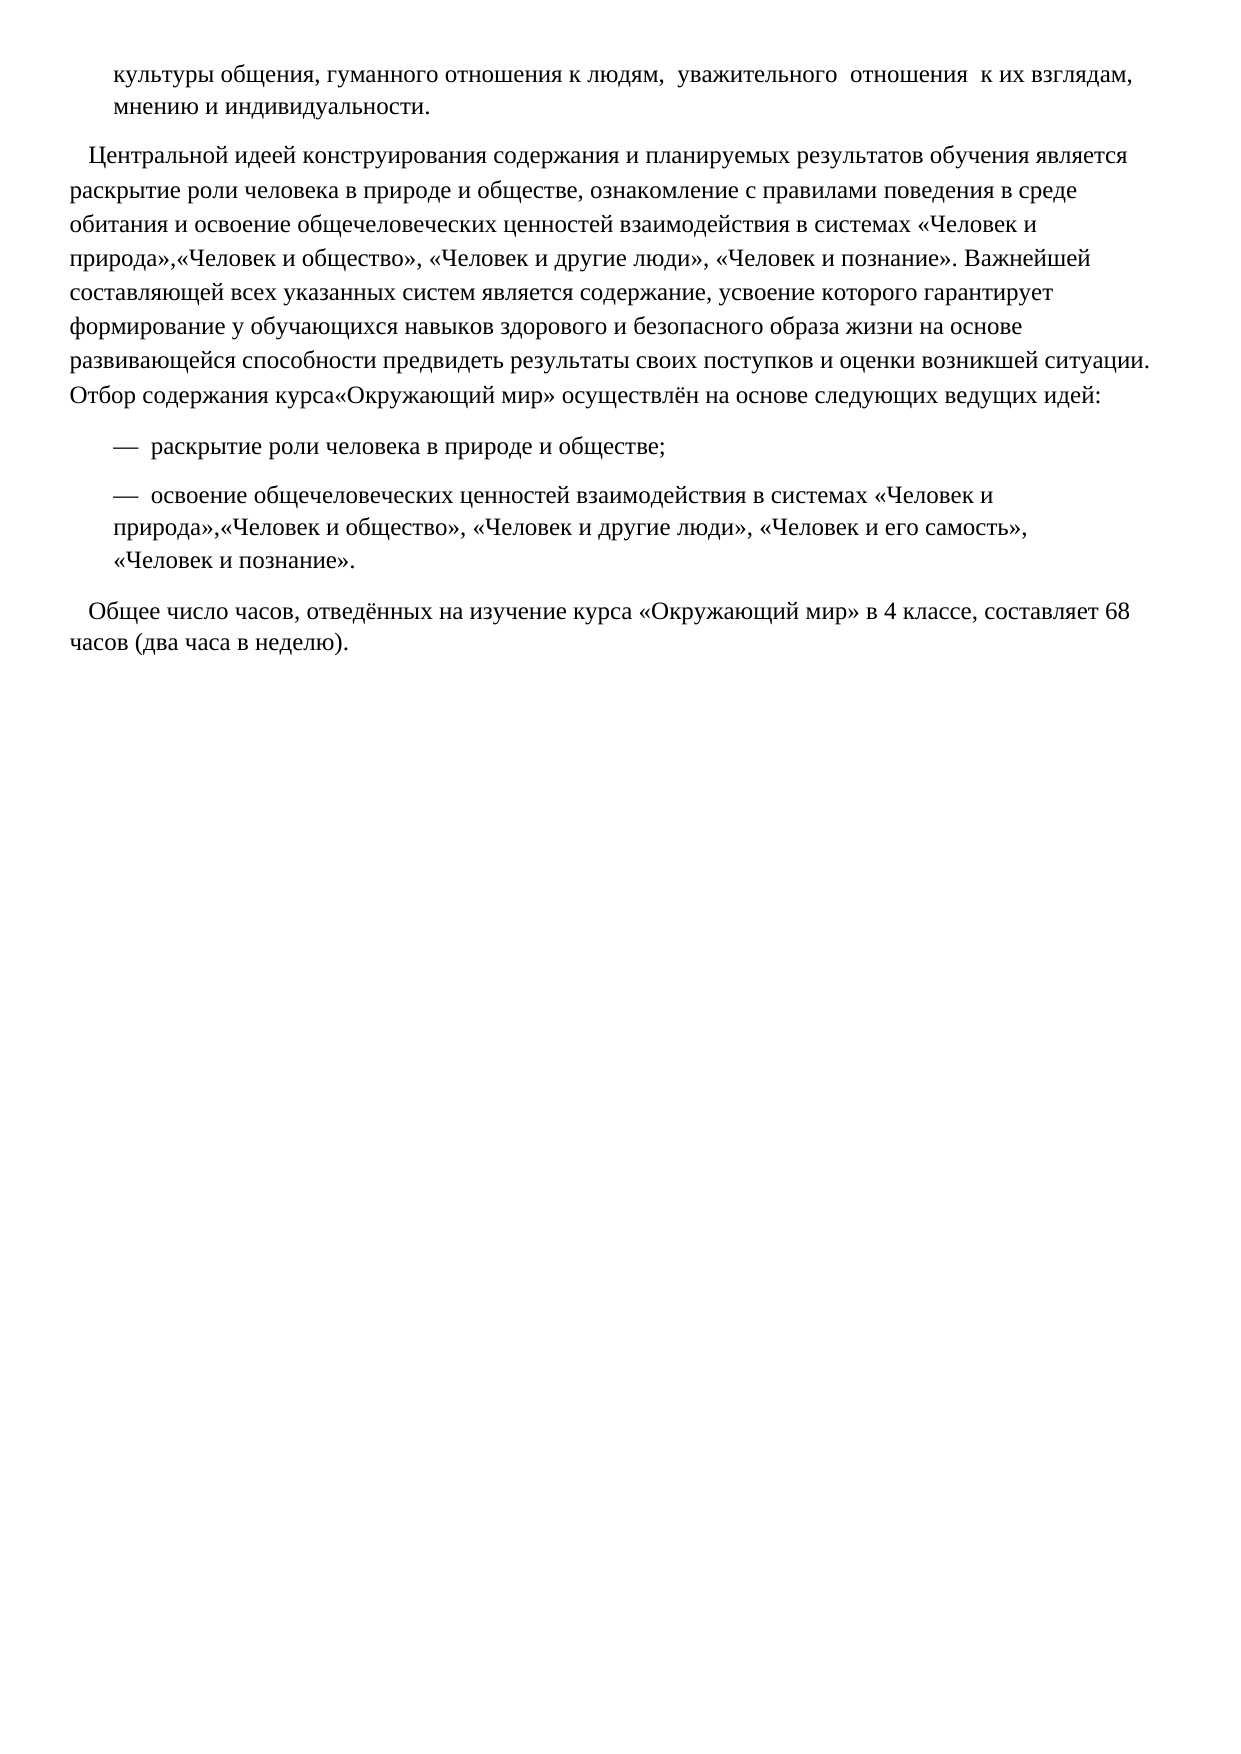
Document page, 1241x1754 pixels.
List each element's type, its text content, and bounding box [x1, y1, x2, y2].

text Центральной идеей конструирования содержания и планируемых результатов обучения является раскрытие роли человека в природе и обществе, ознакомление с правилами поведения в среде обитания и освоение общечеловеческих ценностей взаимодействия в системах «Человек и природа»,«Человек и общество», «Человек и другие люди», «Человек и познание». Важнейшей составляющей всех указанных систем является содержание, усвоение которого гарантирует формирование у обучающихся навыков здорового и безопасного образа жизни на основе развивающейся способности предвидеть результаты своих поступков и оценки возникшей ситуации. Отбор содержания курса«Окружающий мир» осуществлён на основе следующих ведущих идей: [69, 141, 1158, 408]
text — освоение общечеловеческих ценностей взаимодействия в системах «Человек и природа»,«Человек и общество», «Человек и другие люди», «Человек и его самость», «Человек и познание». [113, 480, 1113, 573]
text культуры общения, гуманного отношения к людям, уважительного отношения к их взглядам, мнению и индивидуальности. [113, 59, 1143, 119]
text Общее число часов, отведённых на изучение курса «Окружающий мир» в 4 классе, составляет 68 часов (два часа в неделю). [69, 596, 1143, 656]
text — раскрытие роли человека в природе и обществе; [113, 433, 1158, 460]
